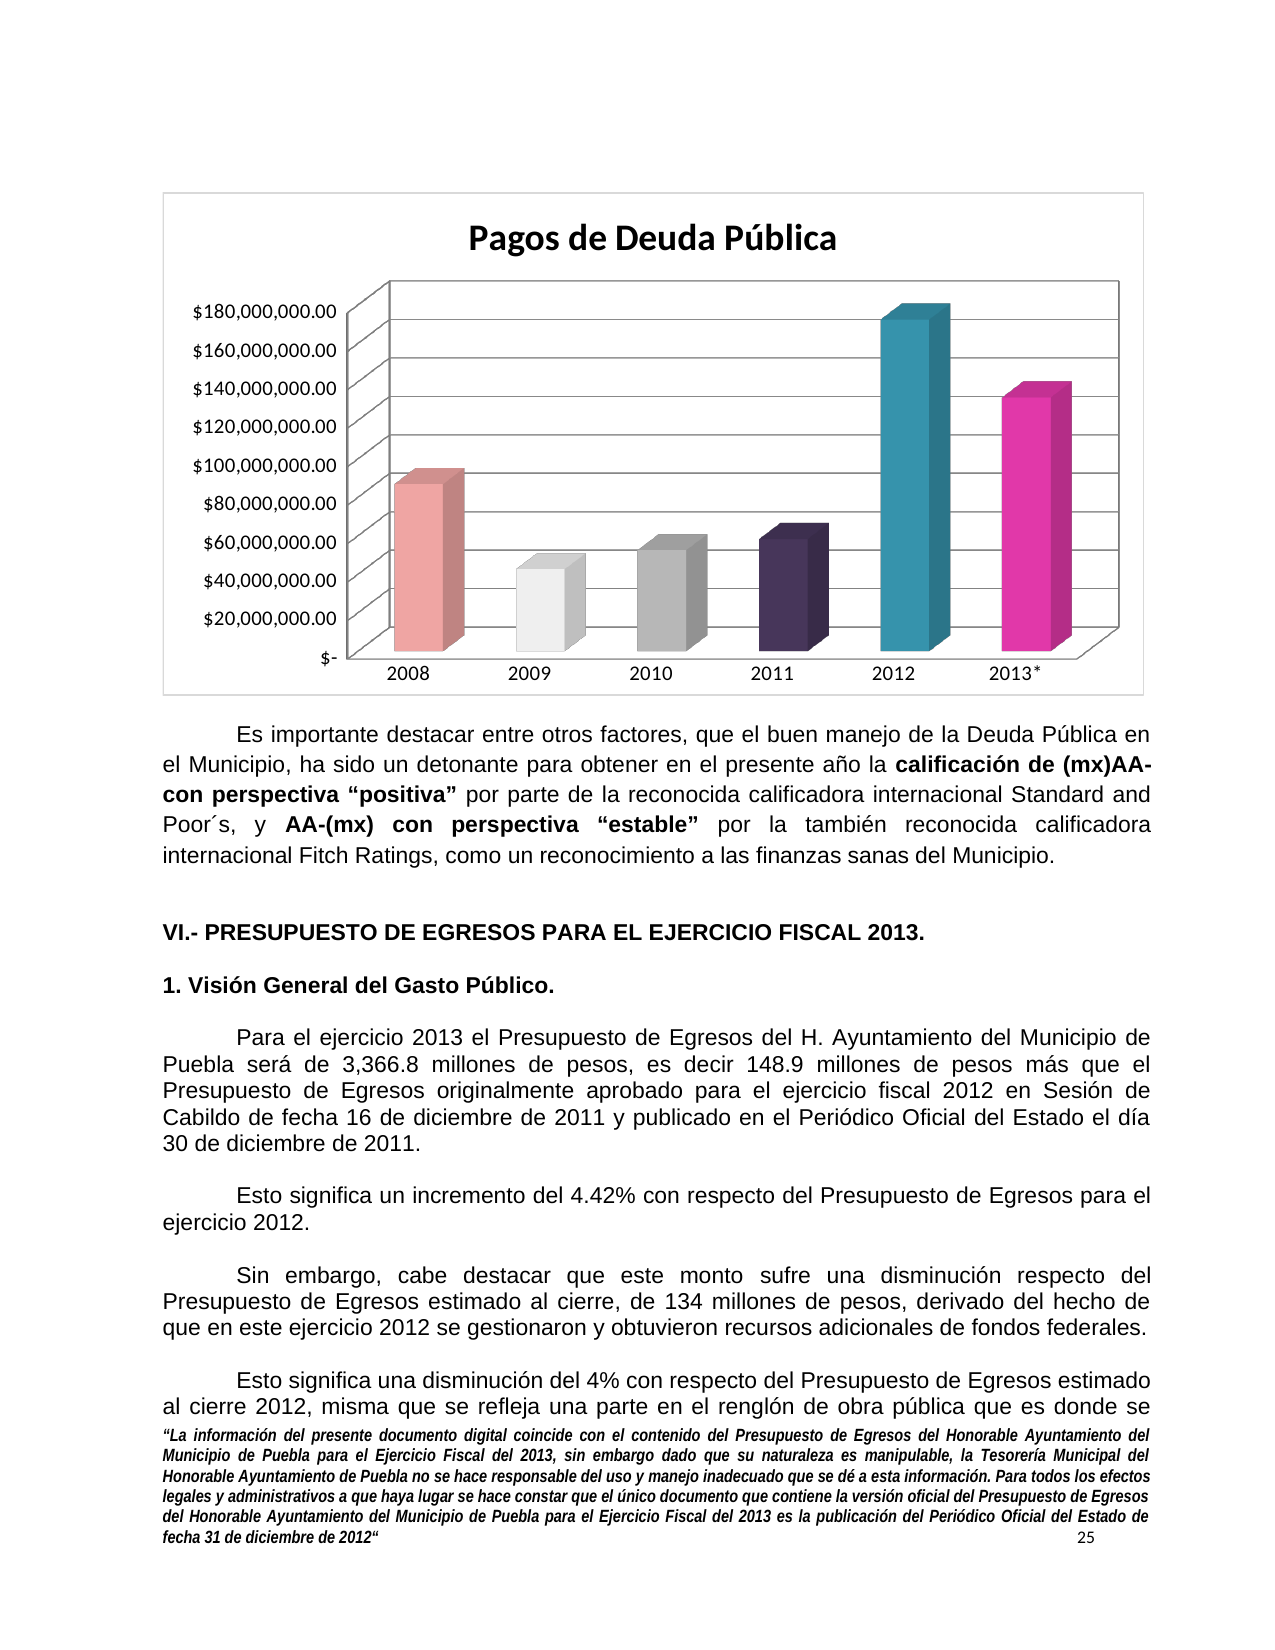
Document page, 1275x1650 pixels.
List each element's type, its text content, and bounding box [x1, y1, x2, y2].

text VI.- PRESUPUESTO DE EGRESOS PARA EL EJERCICIO FISCAL 2013. [162, 919, 1152, 945]
text Es importante destacar entre otros factores, que el buen manejo de la Deuda Pública en el Municipio, ha sido un detonante para obtener en el presente año la calificación de (mx)AA- con perspectiva “positiva” por parte de la reconocida calificadora internacional Standard and Poor´s, y AA-(mx) con perspectiva “estable” por la también reconocida calificadora internacional Fitch Ratings, como un reconocimiento a las finanzas sanas del Municipio. [162, 721, 1152, 868]
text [162, 1367, 1152, 1420]
text Para el ejercicio 2013 el Presupuesto de Egresos del H. Ayuntamiento del Municipio de Puebla será de 3,366.8 millones de pesos, es decir 148.9 millones de pesos más que el Presupuesto de Egresos originalmente aprobado para el ejercicio fiscal 2012 en Sesión de Cabildo de fecha 16 de diciembre de 2011 y publicado en el Periódico Oficial del Estado el día 30 de diciembre de 2011. [162, 1024, 1152, 1156]
text Sin embargo, cabe destacar que este monto sufre una disminución respecto del Presupuesto de Egresos estimado al cierre, de 134 millones de pesos, derivado del hecho de que en este ejercicio 2012 se gestionaron y obtuvieron recursos adicionales de fondos federales. [162, 1262, 1152, 1341]
text Esto significa un incremento del 4.42% con respecto del Presupuesto de Egresos para el ejercicio 2012. [162, 1182, 1152, 1235]
text 1. Visión General del Gasto Público. [162, 972, 1152, 998]
